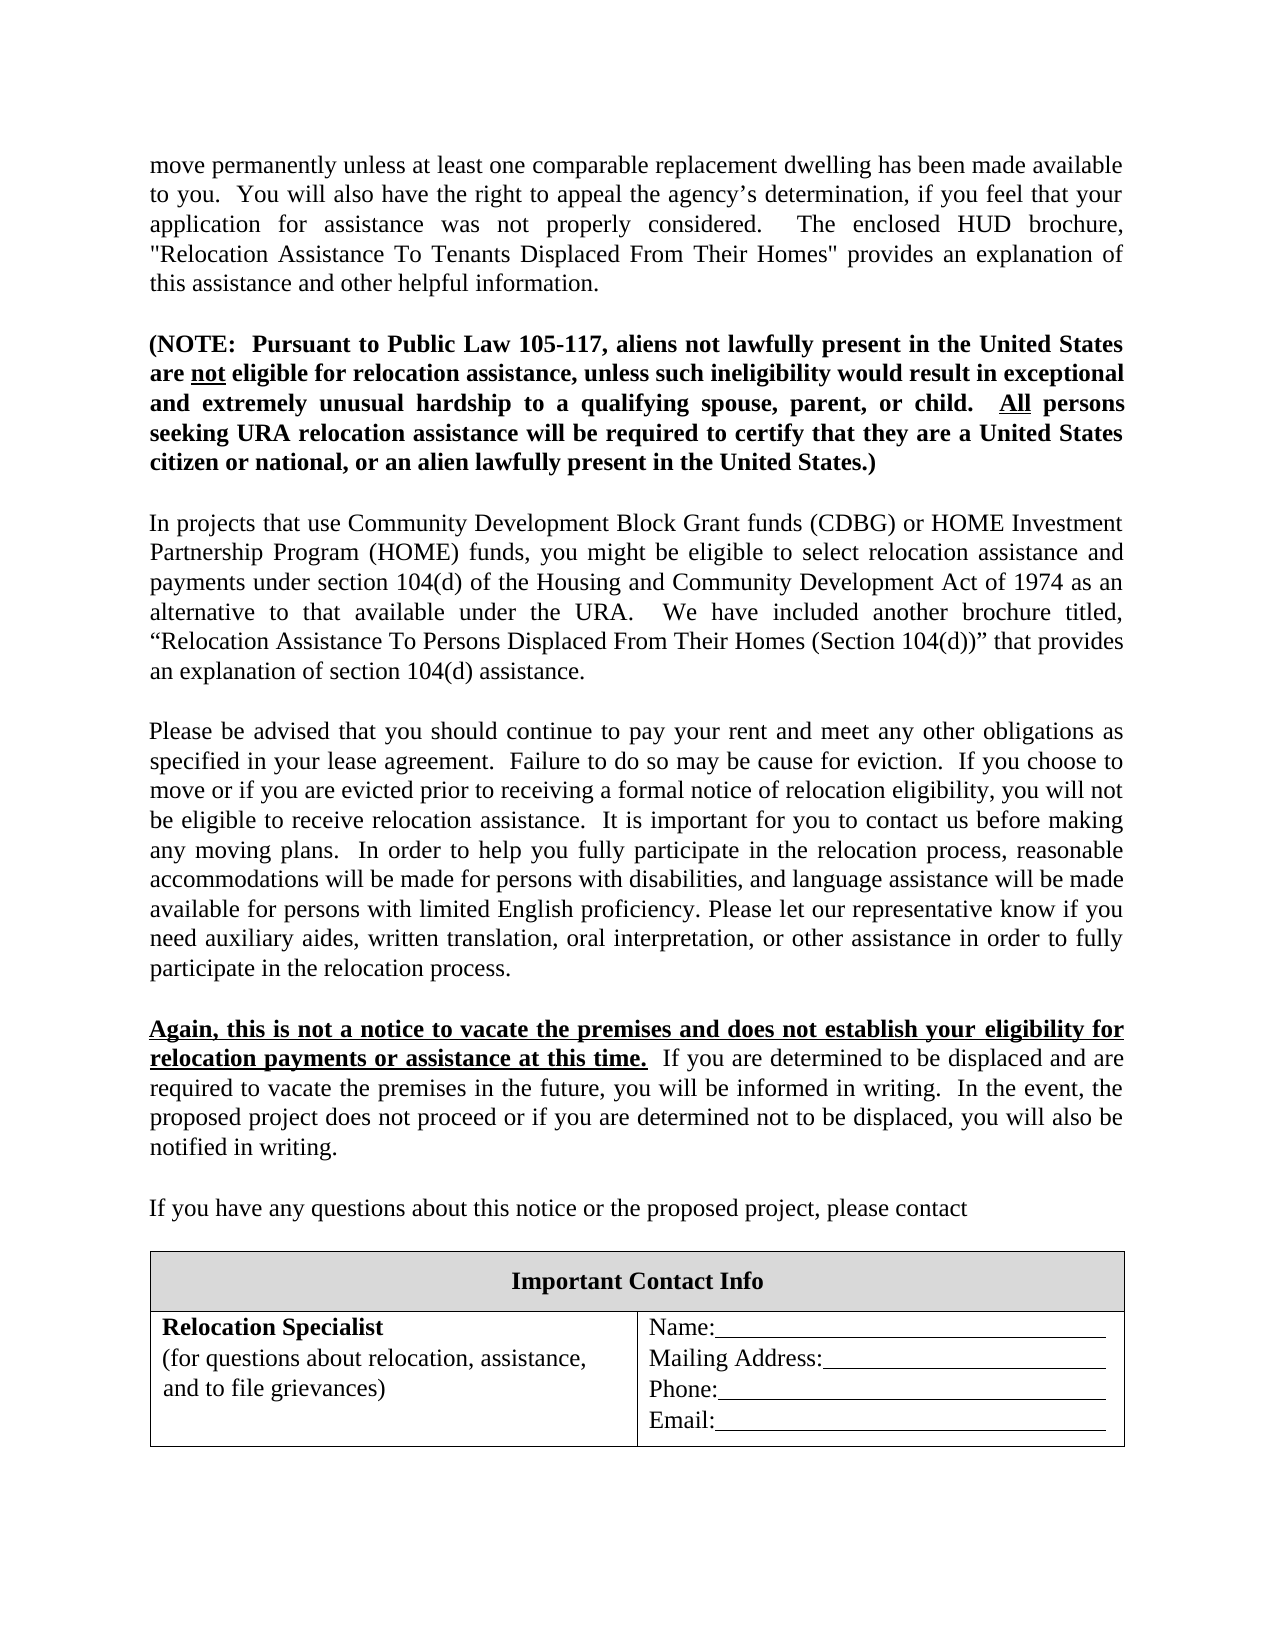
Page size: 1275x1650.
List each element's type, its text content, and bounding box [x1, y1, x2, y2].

table_header Important Contact Info [151, 1252, 1124, 1311]
text (NOTE: Pursuant to Public Law 105-117, aliens not lawfully present in the United States are not eligible for relocation assistance, unless such ineligibility would result in exceptional and extremely unusual hardship to a qualifying spouse, parent, or child. All persons seeking URA relocation assistance will be required to certify that they are a United States citizen or national, or an alien lawfully present in the United States.) [148, 329, 1125, 476]
text Again, this is not a notice to vacate the premises and does not establish your eligibility for relocation payments or assistance at this time. If you are determined to be displaced and are required to vacate the premises in the future, you will be informed in writing. In the event, the proposed project does not proceed or if you are determined not to be displaced, you will also be notified in writing. [148, 1014, 1124, 1039]
text Again, this is not a notice to vacate the premises and does not establish your eligibility for relocation payments or assistance at this time. If you are determined to be displaced and are required to vacate the premises in the future, you will be informed in writing. In the event, the proposed project does not proceed or if you are determined not to be displaced, you will also be notified in writing. [148, 1040, 1124, 1161]
text In projects that use Community Development Block Grant funds (CDBG) or HOME Investment Partnership Program (HOME) funds, you might be eligible to select relocation assistance and payments under section 104(d) of the Housing and Community Development Act of 1974 as an alternative to that available under the URA. We have included another brochure titled, “Relocation Assistance To Persons Displaced From Their Homes (Section 104(d))” that provides an explanation of section 104(d) assistance. [148, 508, 1124, 684]
table_cell Relocation Specialist (for questions about relocation, assistance, and to file grievances) [151, 1312, 637, 1446]
text If you have any questions about this notice or the proposed project, please contact [148, 1193, 1124, 1221]
text Please be advised that you should continue to pay your rent and meet any other obligations as specified in your lease agreement. Failure to do so may be cause for eviction. If you choose to move or if you are evicted prior to receiving a formal notice of relocation eligibility, you will not be eligible to receive relocation assistance. It is important for you to contact us before making any moving plans. In order to help you fully participate in the relocation process, reasonable accommodations will be made for persons with disabilities, and language assistance will be made available for persons with limited English proficiency. Please let our representative know if you need auxiliary aides, written translation, oral interpretation, or other assistance in order to fully participate in the relocation process. [148, 716, 1124, 982]
table_cell Name: Mailing Address: Phone: Email: [638, 1312, 1124, 1446]
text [148, 150, 1124, 297]
